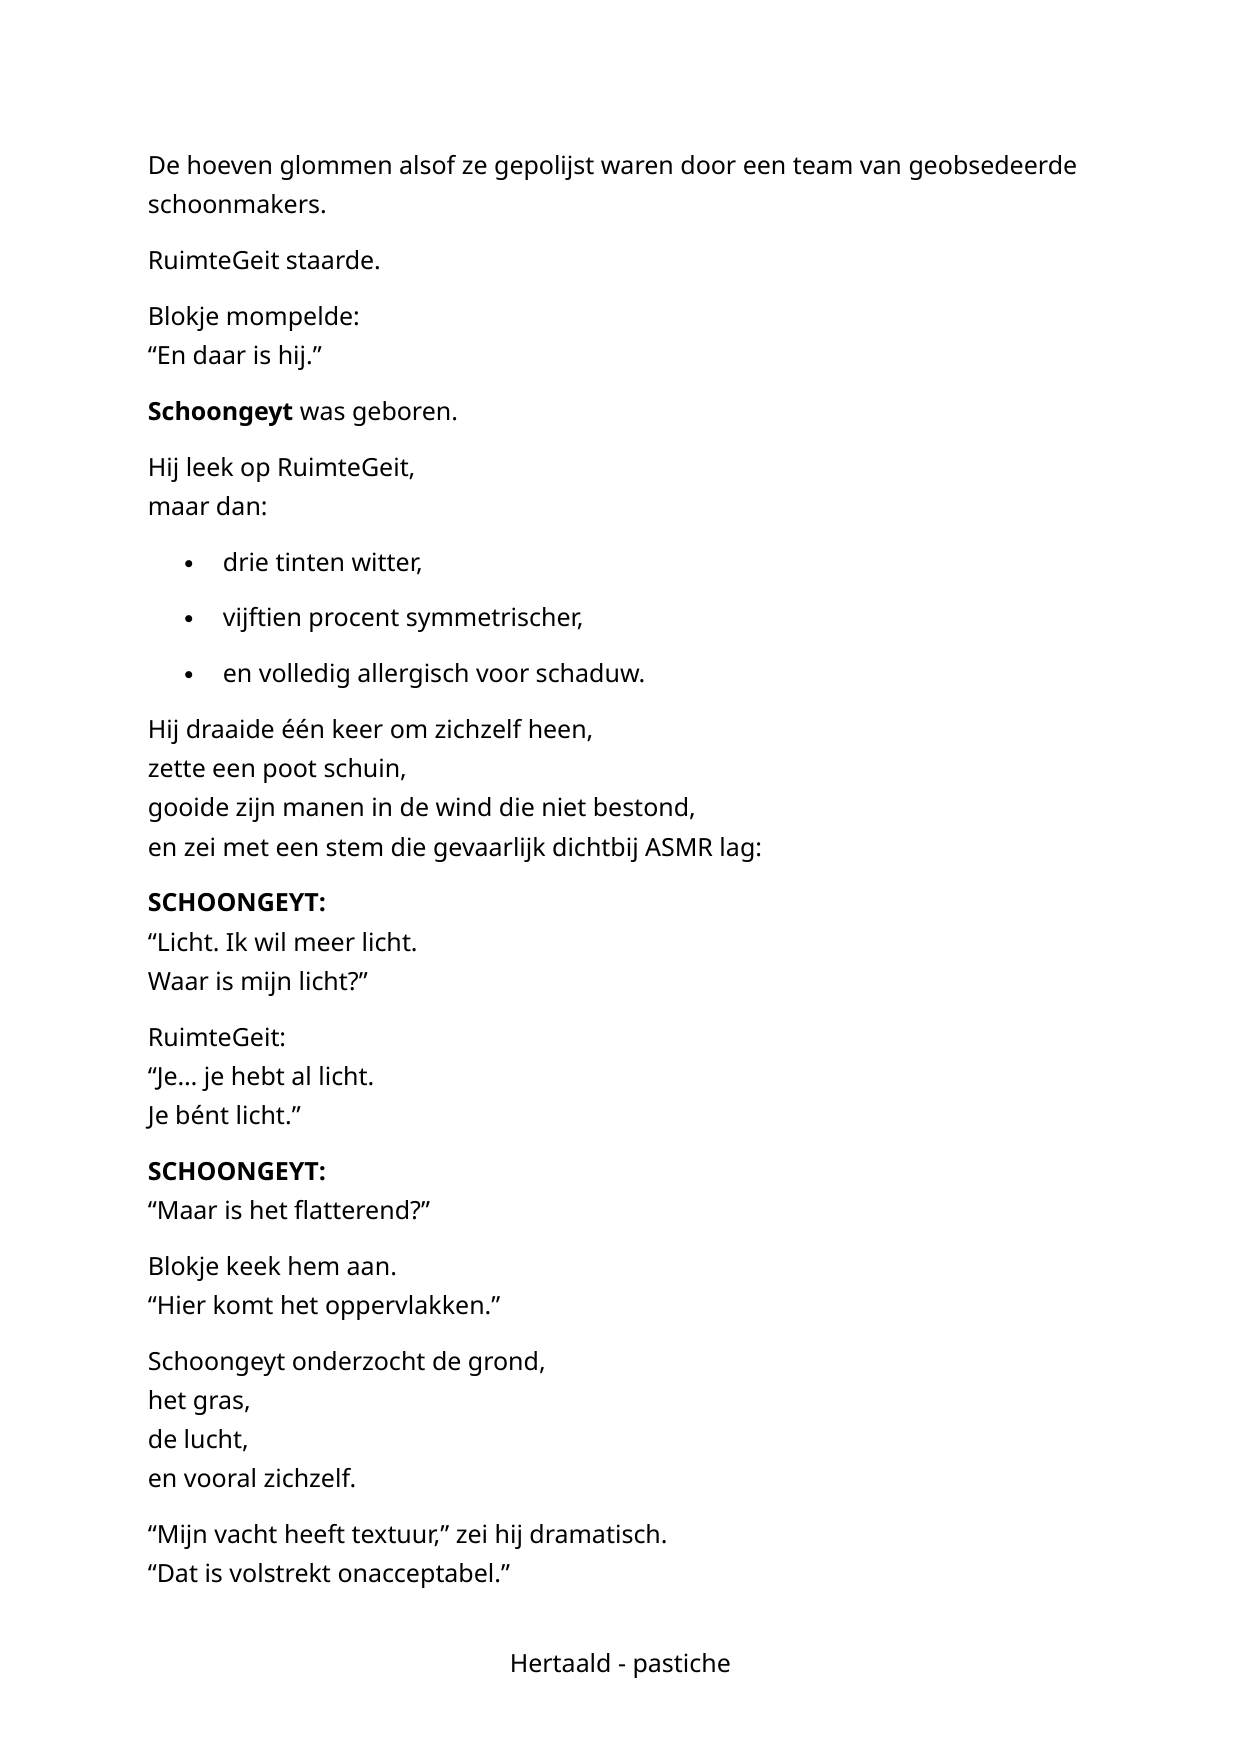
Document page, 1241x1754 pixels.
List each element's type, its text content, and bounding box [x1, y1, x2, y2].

text RuimteGeit: “Je… je hebt al licht. Je bént licht.” [148, 1019, 1093, 1132]
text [148, 148, 1093, 221]
text Blokje keek hem aan. “Hier komt het oppervlakken.” [148, 1248, 1093, 1322]
text SCHOONGEYT: “Maar is het flatterend?” [148, 1153, 1093, 1227]
list en volledig allergisch voor schaduw. [185, 656, 1093, 690]
text Hij draaide één keer om zichzelf heen, zette een poot schuin, gooide zijn manen in de wind die niet bestond, en zei met een stem die gevaarlijk dichtbij ASMR lag: [148, 712, 1093, 863]
text Schoongeyt was geboren. [148, 393, 1093, 427]
list drie tinten witter, [185, 544, 1093, 578]
text RuimteGeit staarde. [148, 243, 1093, 277]
text Hij leek op RuimteGeit, maar dan: [148, 449, 1093, 522]
text Blokje mompelde: “En daar is hij.” [148, 298, 1093, 372]
text SCHOONGEYT: “Licht. Ik wil meer licht. Waar is mijn licht?” [148, 885, 1093, 997]
text Schoongeyt onderzocht de grond, het gras, de lucht, en vooral zichzelf. [148, 1343, 1093, 1495]
text “Mijn vacht heeft textuur,” zei hij dramatisch. “Dat is volstrekt onacceptabel.” [148, 1517, 1093, 1590]
list vijftien procent symmetrischer, [185, 600, 1093, 634]
